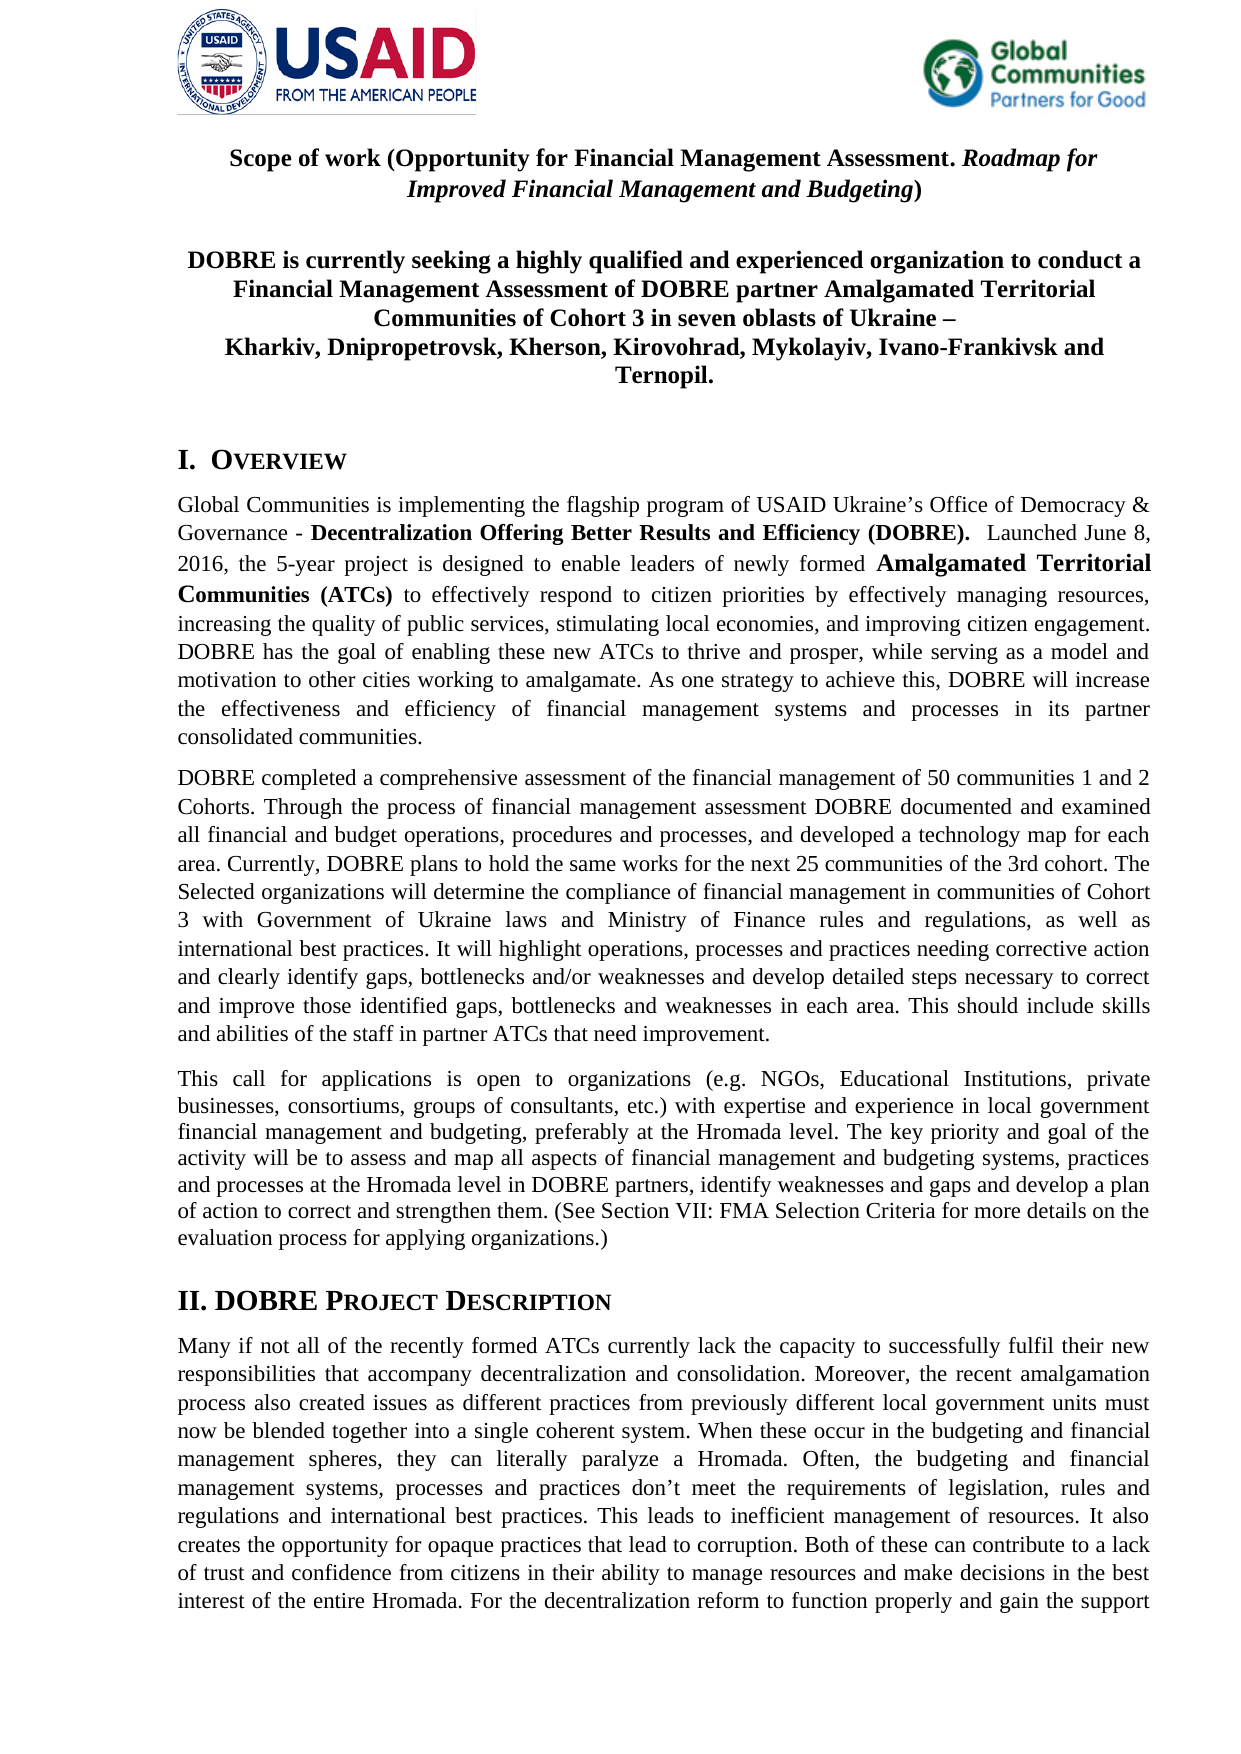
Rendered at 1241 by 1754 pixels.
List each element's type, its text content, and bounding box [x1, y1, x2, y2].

text Global Communities is implementing the flagship program of USAID Ukraine’s Office of Democracy & Governance - Decentralization Offering Better Results and Efficiency (DOBRE). Launched June 8, 2016, the 5-year project is designed to enable leaders of newly formed Amalgamated Territorial Communities (ATCs) to effectively respond to citizen priorities by effectively managing resources, increasing the quality of public services, stimulating local economies, and improving citizen engagement. DOBRE has the goal of enabling these new ATCs to thrive and prosper, while serving as a model and motivation to other cities working to amalgamate. As one strategy to achieve this, DOBRE will increase the effectiveness and efficiency of financial management systems and processes in its partner consolidated communities. [177, 491, 1152, 750]
text I. Overview [177, 442, 1152, 476]
text DOBRE completed a comprehensive assessment of the financial management of 50 communities 1 and 2 Cohorts. Through the process of financial management assessment DOBRE documented and examined all financial and budget operations, procedures and processes, and developed a technology map for each area. Currently, DOBRE plans to hold the same works for the next 25 communities of the 3rd cohort. The Selected organizations will determine the compliance of financial management in communities of Cohort 3 with Government of Ukraine laws and Ministry of Finance rules and regulations, as well as international best practices. It will highlight operations, processes and practices needing corrective action and clearly identify gaps, bottlenecks and/or weaknesses and develop detailed steps necessary to correct and improve those identified gaps, bottlenecks and weaknesses in each area. This should include skills and abilities of the staff in partner ATCs that need improvement. [177, 764, 1152, 1047]
text II. DOBRE Project Description [177, 1283, 1152, 1317]
text This call for applications is open to organizations (e.g. NGOs, Educational Institutions, private businesses, consortiums, groups of consultants, etc.) with expertise and experience in local government financial management and budgeting, preferably at the Hromada level. The key priority and goal of the activity will be to assess and map all aspects of financial management and budgeting systems, practices and processes at the Hromada level in DOBRE partners, identify weaknesses and gaps and develop a plan of action to correct and strengthen them. (See Section VII: FMA Selection Criteria for more details on the evaluation process for applying organizations.) [177, 1065, 1152, 1250]
text Scope of work (Opportunity for Financial Management Assessment. Roadmap for Improved Financial Management and Budgeting) [177, 143, 1152, 203]
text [177, 1332, 1152, 1614]
text DOBRE is currently seeking a highly qualified and experienced organization to conduct a Financial Management Assessment of DOBRE partner Amalgamated Territorial Communities of Cohort 3 in seven oblasts of Ukraine – [177, 246, 1152, 332]
picture [177, 9, 477, 115]
text Kharkiv, Dnipropetrovsk, Kherson, Kirovohrad, Mykolayiv, Ivano-Frankivsk and Ternopil. [177, 332, 1152, 389]
picture [916, 32, 1152, 115]
